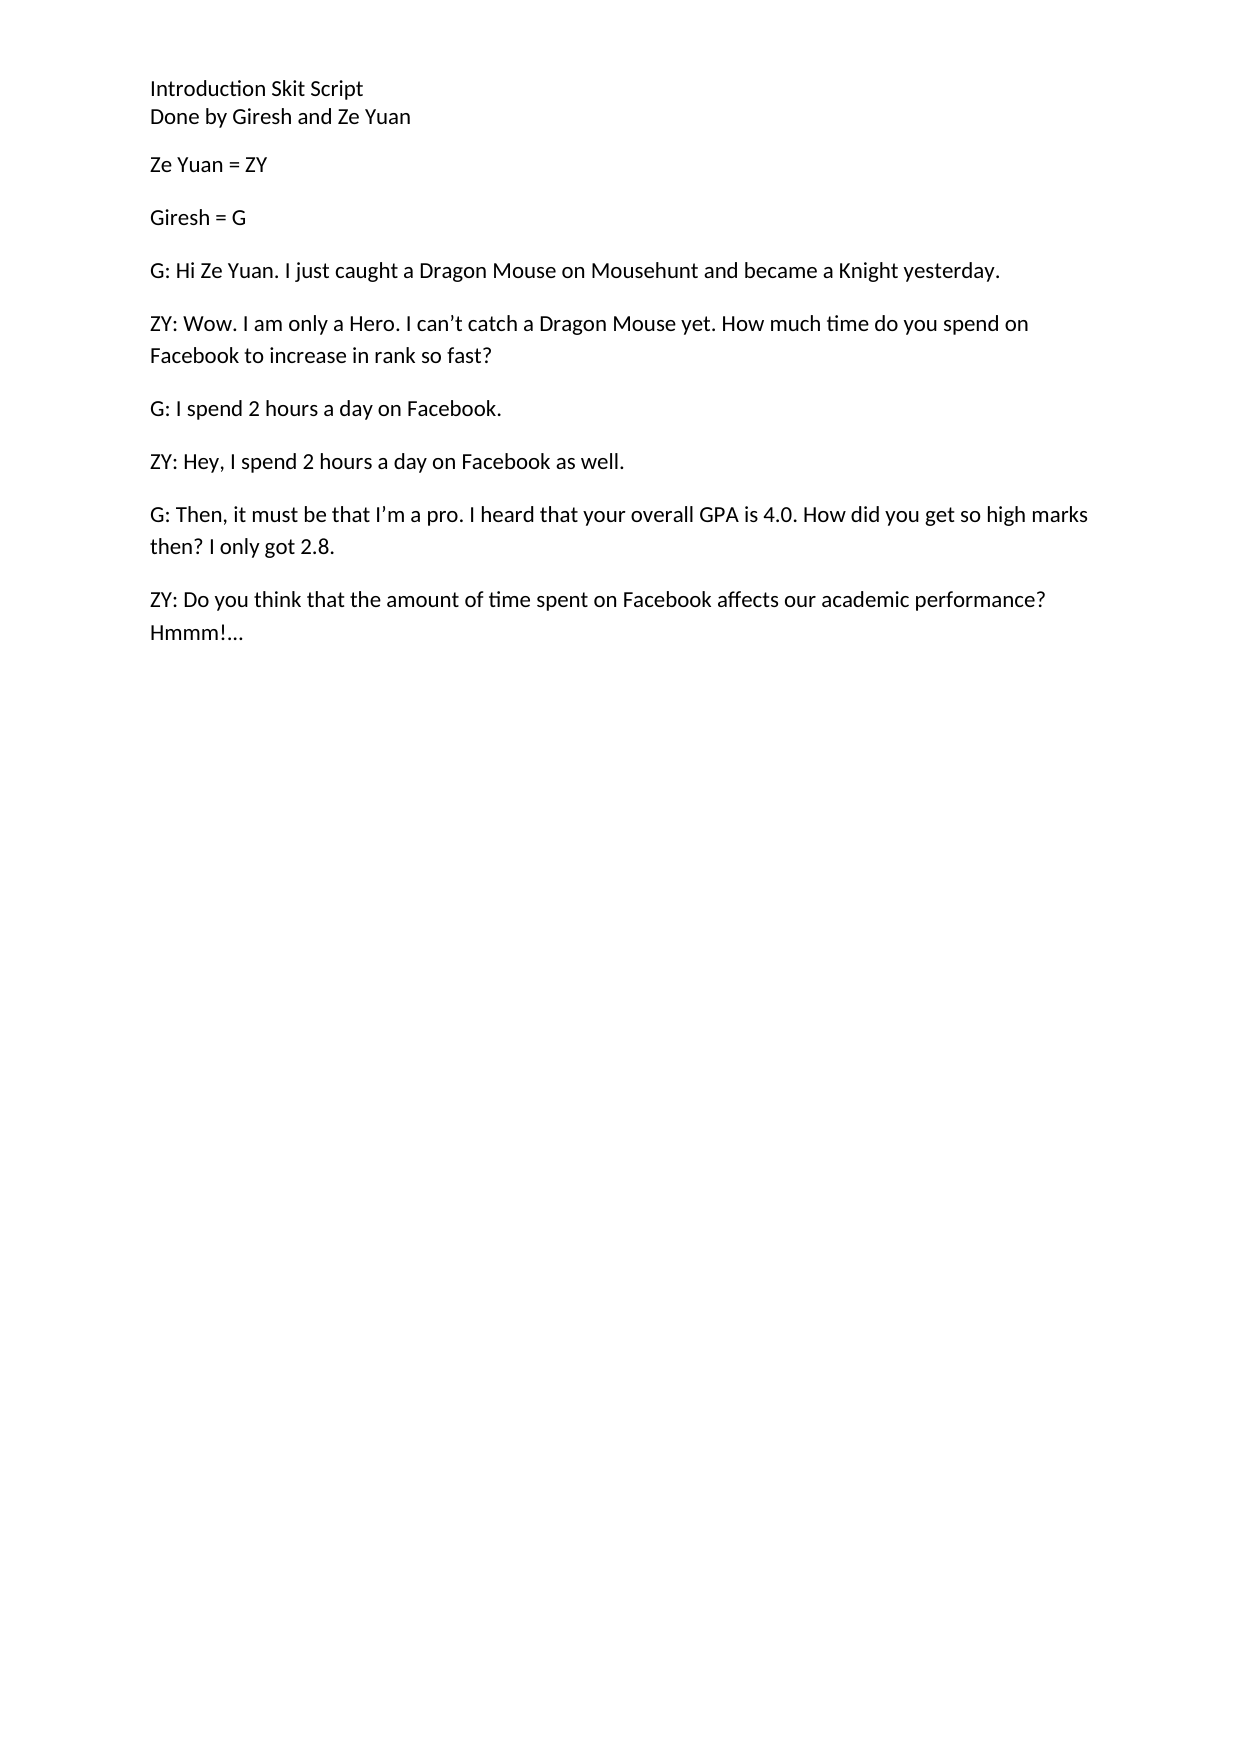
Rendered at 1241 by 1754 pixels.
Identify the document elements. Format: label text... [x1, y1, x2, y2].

text ZY: Wow. I am only a Hero. I can’t catch a Dragon Mouse yet. How much time do you spend on Facebook to increase in rank so fast? [150, 309, 1090, 369]
text G: I spend 2 hours a day on Facebook. [150, 394, 1090, 422]
text G: Then, it must be that I’m a pro. I heard that your overall GPA is 4.0. How did you get so high marks then? I only got 2.8. [150, 500, 1090, 561]
text ZY: Hey, I spend 2 hours a day on Facebook as well. [150, 447, 1090, 475]
text ZY: Do you think that the amount of time spent on Facebook affects our academic performance? Hmmm!... [150, 586, 1090, 646]
text Ze Yuan = ZY [150, 150, 1090, 178]
text Giresh = G [150, 203, 1090, 231]
text G: Hi Ze Yuan. I just caught a Dragon Mouse on Mousehunt and became a Knight yesterday. [150, 256, 1090, 284]
